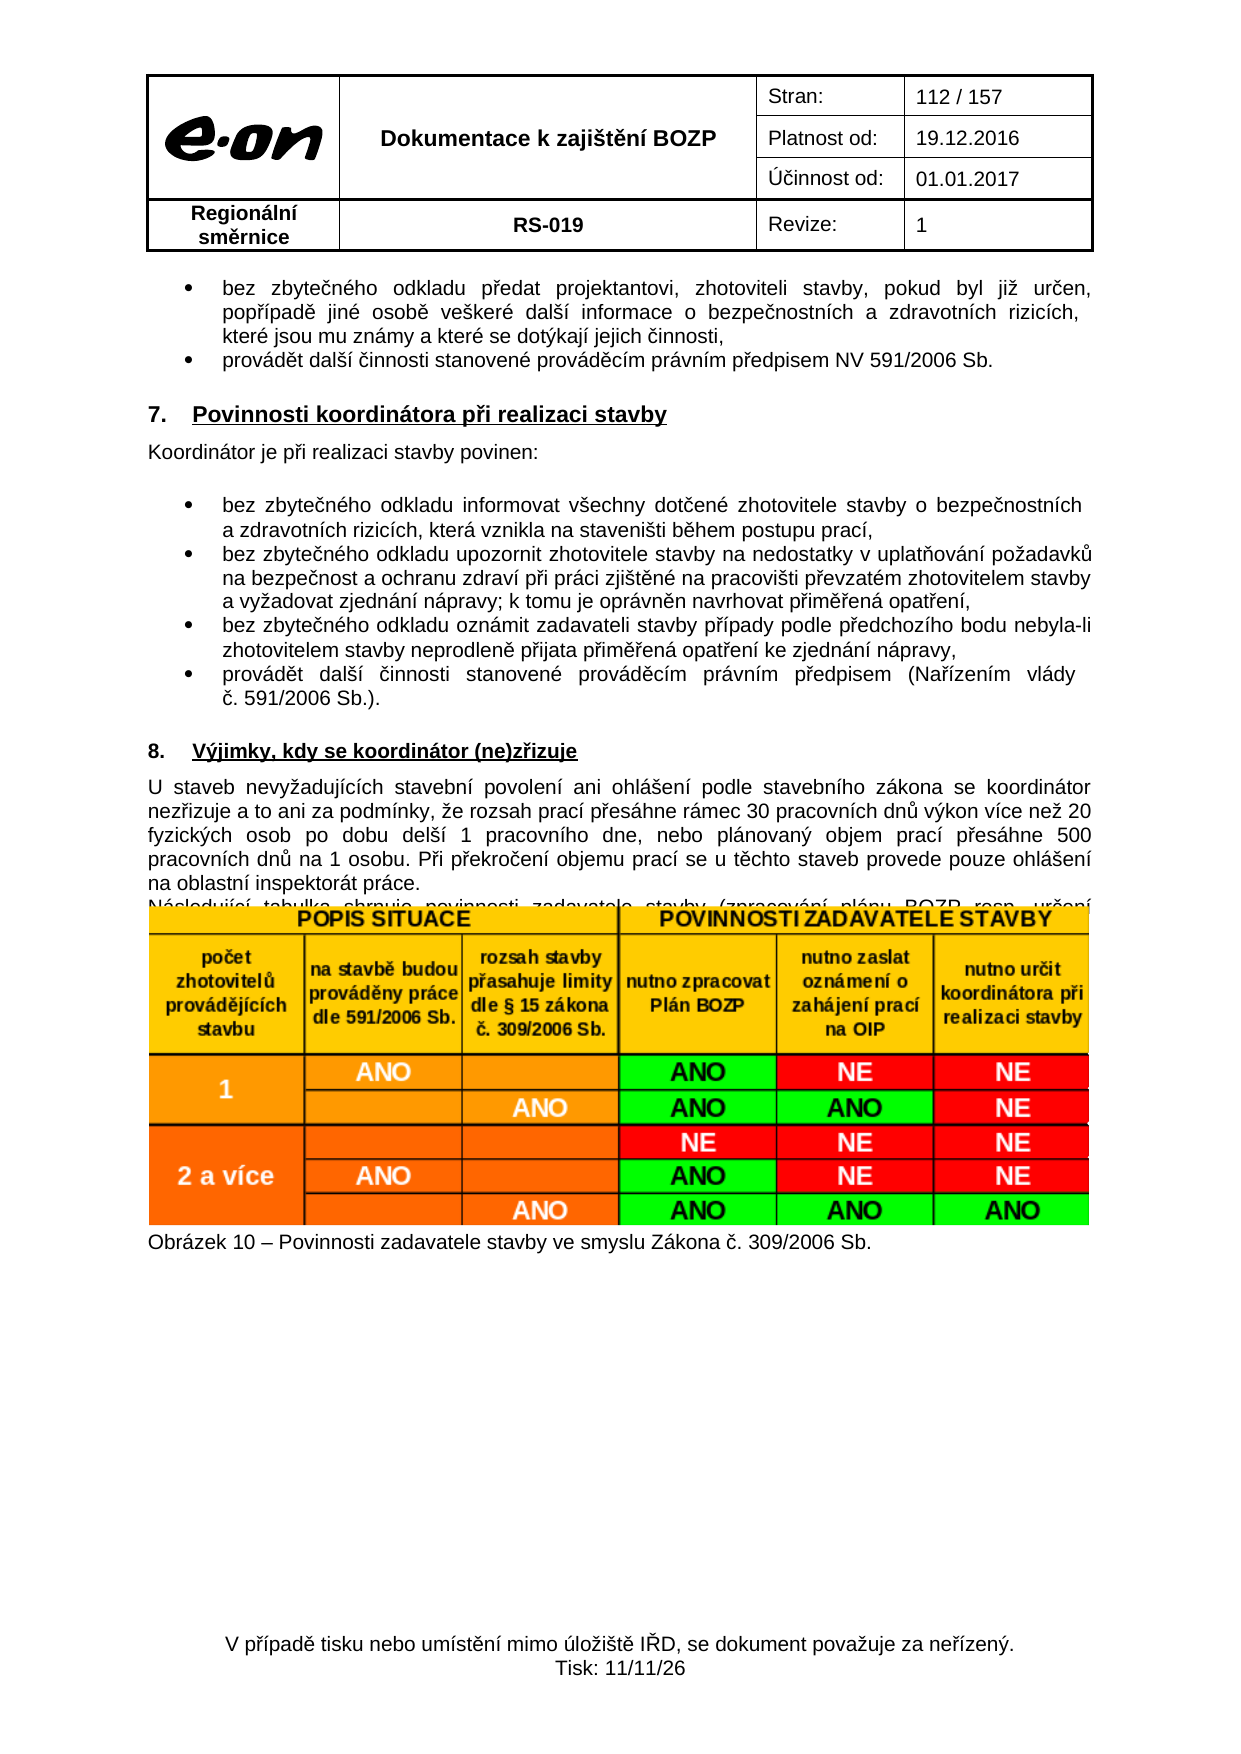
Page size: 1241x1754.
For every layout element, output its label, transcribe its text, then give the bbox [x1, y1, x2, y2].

list bez zbytečného odkladu upozornit zhotovitele stavby na nedostatky v uplatňování požadavků na bezpečnost a ochranu zdraví při práci zjištěné na pracovišti převzatém zhotovitelem stavby a vyžadovat zjednání nápravy; k tomu je oprávněn navrhovat přiměřená opatření, [185, 541, 1092, 613]
list provádět další činnosti stanovené prováděcím právním předpisem NV 591/2006 Sb. [185, 348, 1092, 372]
list bez zbytečného odkladu oznámit zadavateli stavby případy podle předchozího bodu nebyla-li zhotovitelem stavby neprodleně přijata přiměřená opatření ke zjednání nápravy, [185, 613, 1092, 661]
title Povinnosti koordinátora při realizaci stavby [148, 401, 1092, 428]
text U staveb nevyžadujících stavební povolení ani ohlášení podle stavebního zákona se koordinátor nezřizuje a to ani za podmínky, že rozsah prací přesáhne rámec 30 pracovních dnů výkon více než 20 fyzických osob po dobu delší 1 pracovního dne, nebo plánovaný objem prací přesáhne 500 pracovních dnů na 1 osobu. Při překročení objemu prací se u těchto staveb provede pouze ohlášení na oblastní inspektorát práce. [148, 775, 1092, 895]
list provádět další činnosti stanovené prováděcím právním předpisem (Nařízením vlády č. 591/2006 Sb.). [185, 661, 1092, 709]
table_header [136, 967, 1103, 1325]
title Výjimky, kdy se koordinátor (ne)zřizuje [148, 738, 1092, 762]
list bez zbytečného odkladu předat projektantovi, zhotoviteli stavby, pokud byl již určen, popřípadě jiné osobě veškeré další informace o bezpečnostních a zdravotních rizicích, které jsou mu známy a které se dotýkají jejich činnosti, [185, 276, 1092, 348]
list bez zbytečného odkladu informovat všechny dotčené zhotovitele stavby o bezpečnostních a zdravotních rizicích, která vznikla na staveništi během postupu prací, [185, 493, 1092, 541]
text Následující tabulka shrnuje povinnosti zadavatele stavby (zpracování plánu BOZP resp. určení koordinátora) v závislosti na počtu zhotovitelů, typu prováděných prací a rozsahu stavby. [148, 895, 1092, 943]
text Koordinátor je při realizaci stavby povinen: [148, 440, 1092, 464]
